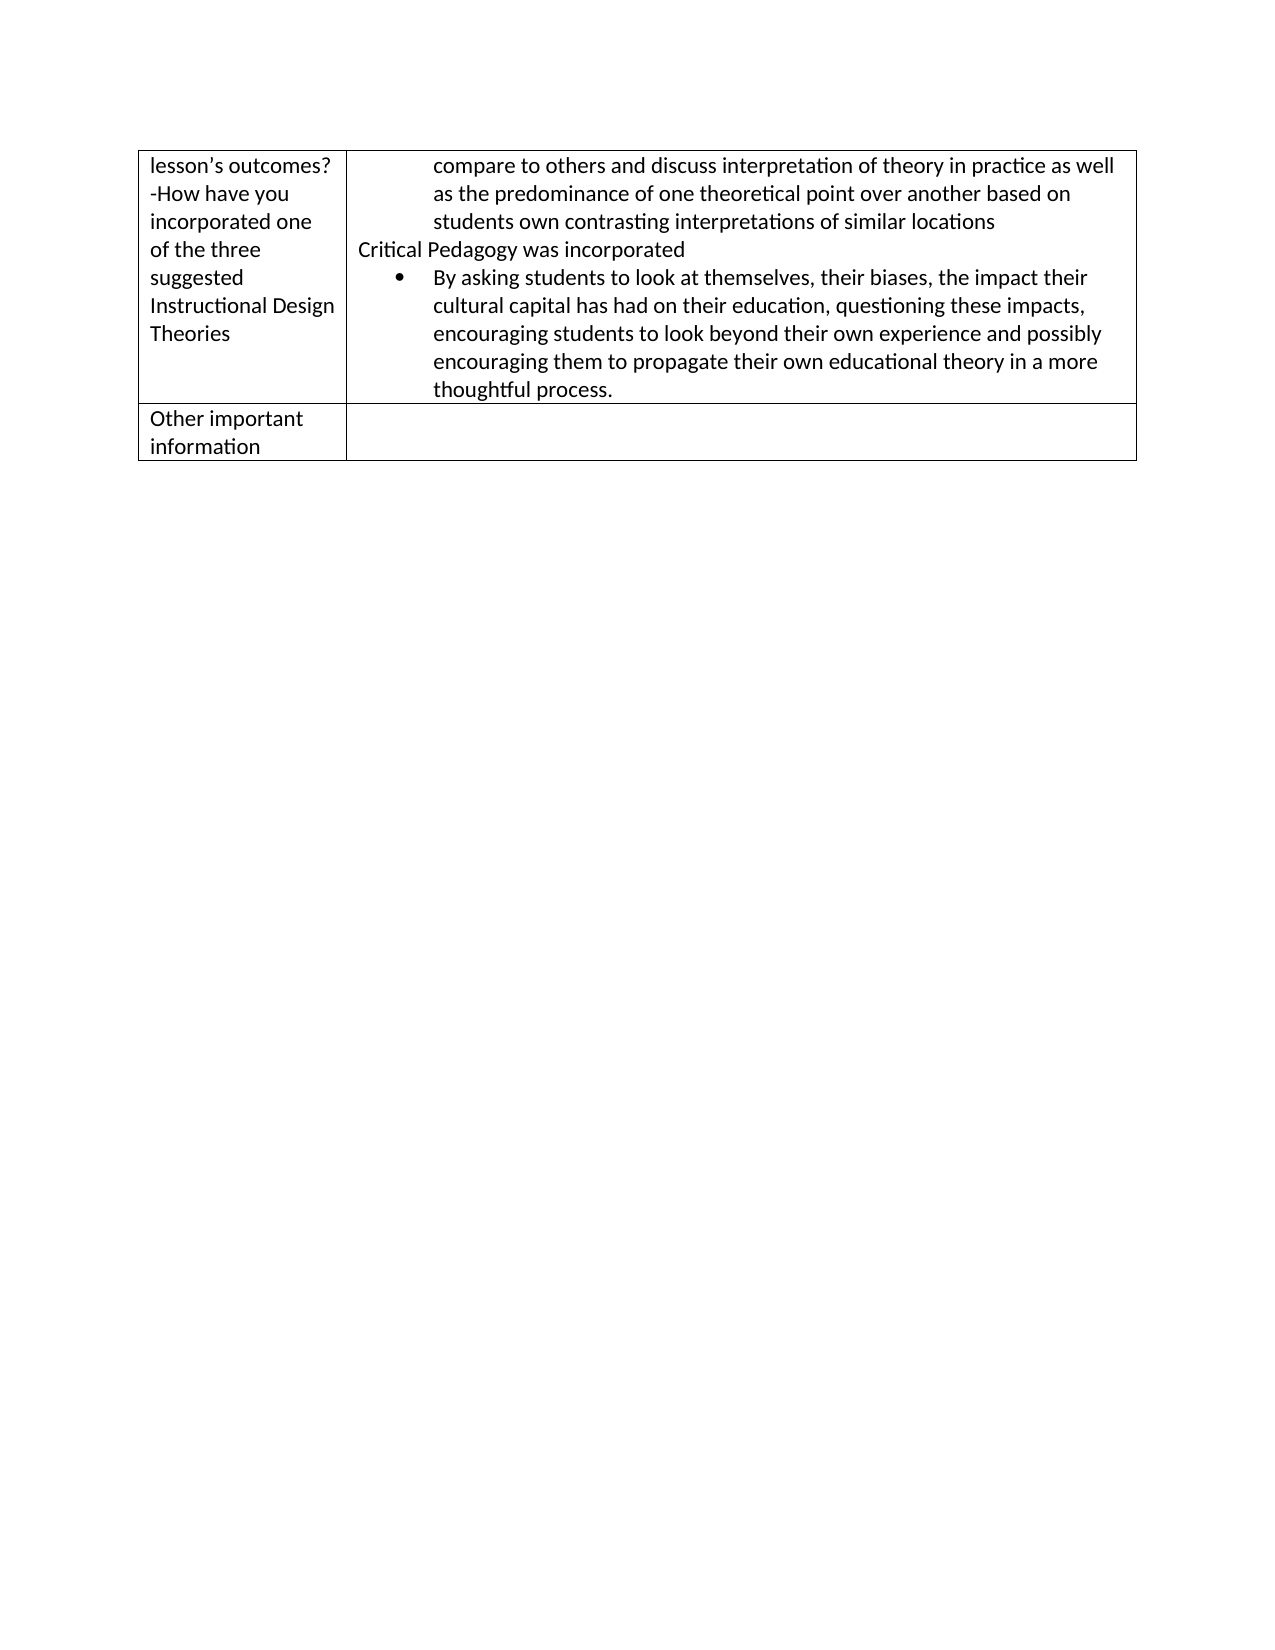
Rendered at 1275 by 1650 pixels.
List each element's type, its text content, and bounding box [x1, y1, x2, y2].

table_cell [347, 151, 1136, 403]
table_cell Other important information [139, 404, 346, 460]
table_cell [347, 404, 1136, 460]
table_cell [139, 151, 346, 403]
